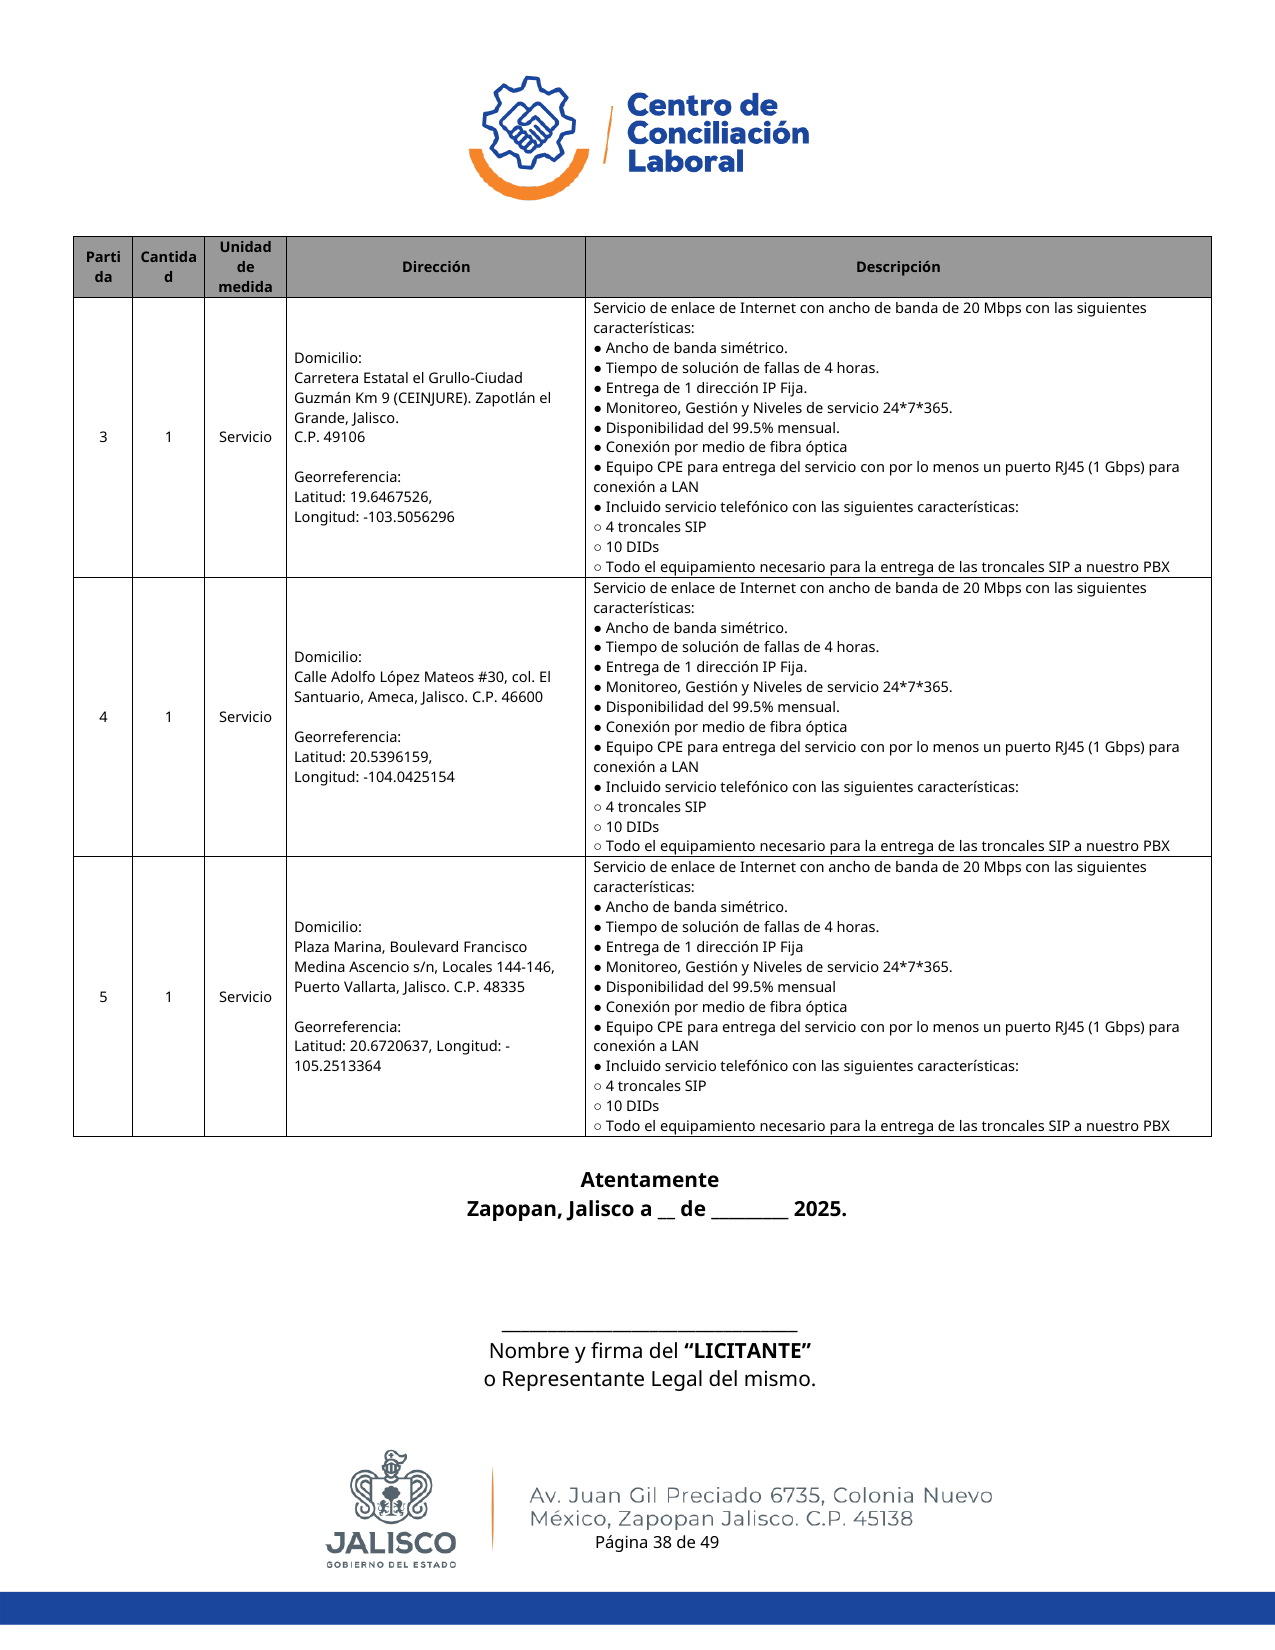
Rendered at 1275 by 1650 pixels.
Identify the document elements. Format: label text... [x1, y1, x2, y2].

table_header Cantidad [133, 237, 204, 297]
table_header Descripción [586, 237, 1211, 297]
table_cell Servicio [205, 857, 286, 1136]
text ________________________________ [162, 1307, 1137, 1336]
table_cell Servicio [205, 578, 286, 856]
table_cell 1 [133, 857, 204, 1136]
table_cell 3 [74, 298, 132, 577]
table_cell Servicio de enlace de Internet con ancho de banda de 20 Mbps con las siguientes características: ● Ancho de banda simétrico. ● Tiempo de solución de fallas de 4 horas. ● Entrega de 1 dirección IP Fija. ● Monitoreo, Gestión y Niveles de servicio 24*7*365. ● Disponibilidad del 99.5% mensual. ● Conexión por medio de fibra óptica ● Equipo CPE para entrega del servicio con por lo menos un puerto RJ45 (1 Gbps) para conexión a LAN ● Incluido servicio telefónico con las siguientes características: ○ 4 troncales SIP ○ 10 DIDs ○ Todo el equipamiento necesario para la entrega de las troncales SIP a nuestro PBX [586, 298, 1211, 577]
text Atentamente [162, 1165, 1137, 1194]
table_cell Servicio [205, 298, 286, 577]
picture [0, 3, 1275, 1650]
text Zapopan, Jalisco a __ de _________ 2025. [162, 1194, 1152, 1222]
table_cell Domicilio: Carretera Estatal el Grullo-Ciudad Guzmán Km 9 (CEINJURE). Zapotlán el Grande, Jalisco. C.P. 49106 Georreferencia: Latitud: 19.6467526, Longitud: -103.5056296 [287, 298, 585, 577]
table_cell 1 [133, 578, 204, 856]
table_cell Domicilio: Calle Adolfo López Mateos #30, col. El Santuario, Ameca, Jalisco. C.P. 46600 Georreferencia: Latitud: 20.5396159, Longitud: -104.0425154 [287, 578, 585, 856]
text Nombre y firma del “LICITANTE” [162, 1336, 1137, 1364]
table_cell 4 [74, 578, 132, 856]
table_cell 5 [74, 857, 132, 1136]
table_cell Servicio de enlace de Internet con ancho de banda de 20 Mbps con las siguientes características: ● Ancho de banda simétrico. ● Tiempo de solución de fallas de 4 horas. ● Entrega de 1 dirección IP Fija. ● Monitoreo, Gestión y Niveles de servicio 24*7*365. ● Disponibilidad del 99.5% mensual. ● Conexión por medio de fibra óptica ● Equipo CPE para entrega del servicio con por lo menos un puerto RJ45 (1 Gbps) para conexión a LAN ● Incluido servicio telefónico con las siguientes características: ○ 4 troncales SIP ○ 10 DIDs ○ Todo el equipamiento necesario para la entrega de las troncales SIP a nuestro PBX [586, 578, 1211, 856]
table_cell Domicilio: Plaza Marina, Boulevard Francisco Medina Ascencio s/n, Locales 144-146, Puerto Vallarta, Jalisco. C.P. 48335 Georreferencia: Latitud: 20.6720637, Longitud: -105.2513364 [287, 857, 585, 1136]
table_header Unidad de medida [205, 237, 286, 297]
table_header Partida [74, 237, 132, 297]
table_cell Servicio de enlace de Internet con ancho de banda de 20 Mbps con las siguientes características: ● Ancho de banda simétrico. ● Tiempo de solución de fallas de 4 horas. ● Entrega de 1 dirección IP Fija ● Monitoreo, Gestión y Niveles de servicio 24*7*365. ● Disponibilidad del 99.5% mensual ● Conexión por medio de fibra óptica ● Equipo CPE para entrega del servicio con por lo menos un puerto RJ45 (1 Gbps) para conexión a LAN ● Incluido servicio telefónico con las siguientes características: ○ 4 troncales SIP ○ 10 DIDs ○ Todo el equipamiento necesario para la entrega de las troncales SIP a nuestro PBX [586, 857, 1211, 1136]
table_cell 1 [133, 298, 204, 577]
text o Representante Legal del mismo. [162, 1364, 1137, 1393]
table_header Dirección [287, 237, 585, 297]
